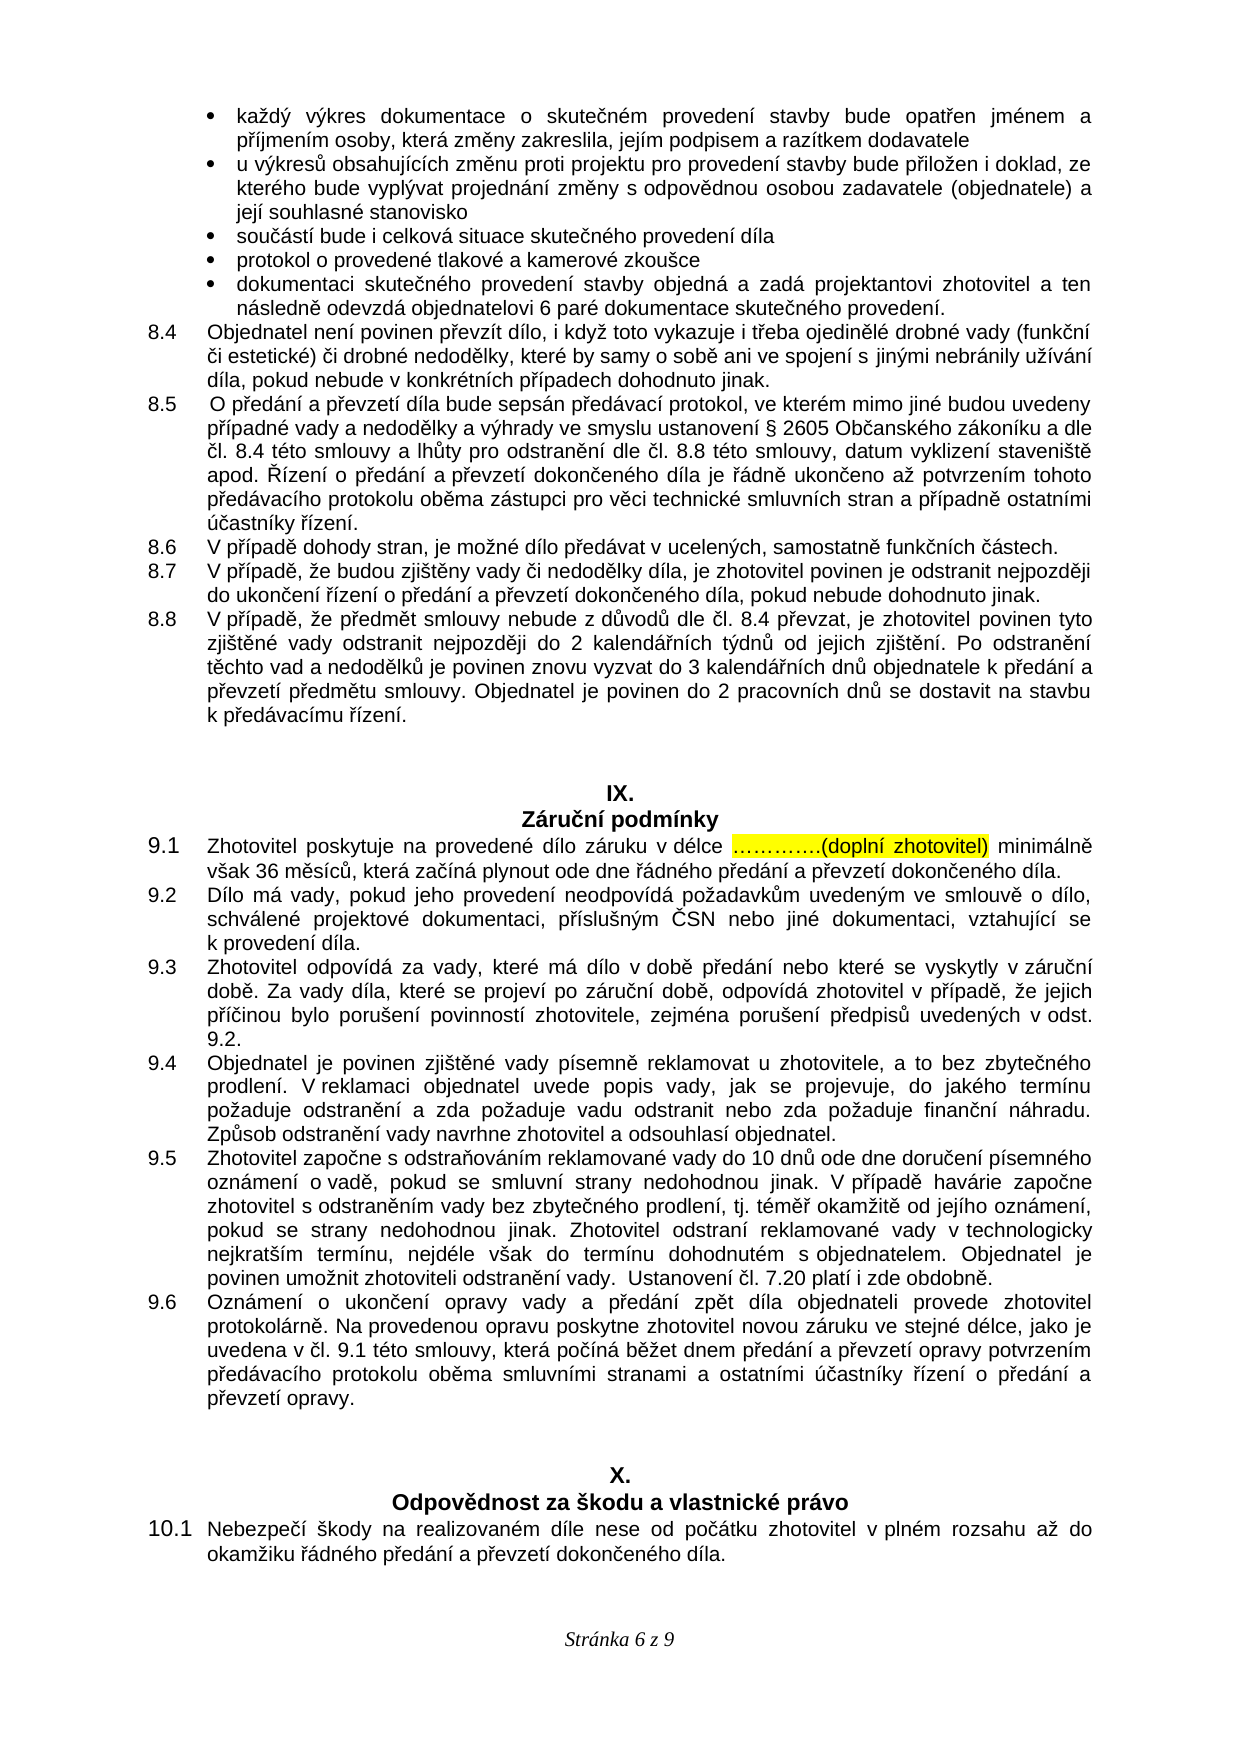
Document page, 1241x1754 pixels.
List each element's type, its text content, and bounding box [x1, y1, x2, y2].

list u výkresů obsahujících změnu proti projektu pro provedení stavby bude přiložen i doklad, ze kterého bude vyplývat projednání změny s odpovědnou osobou zadavatele (objednatele) a její souhlasné stanovisko [207, 151, 1092, 223]
list dokumentaci skutečného provedení stavby objedná a zadá projektantovi zhotovitel a ten následně odevzdá objednatelovi 6 paré dokumentace skutečného provedení. [207, 272, 1092, 319]
text 9.1 Zhotovitel poskytuje na provedené dílo záruku v délce ………….(doplní zhotovitel) minimálně však 36 měsíců, která začíná plynout ode dne řádného předání a převzetí dokončeného díla. [148, 832, 1092, 883]
text 8.8 V případě, že předmět smlouvy nebude z důvodů dle čl. 8.4 převzat, je zhotovitel povinen tyto zjištěné vady odstranit nejpozději do 2 kalendářních týdnů od jejich zjištění. Po odstranění těchto vad a nedodělků je povinen znovu vyzvat do 3 kalendářních dnů objednatele k předání a převzetí předmětu smlouvy. Objednatel je povinen do 2 pracovních dnů se dostavit na stavbu k předávacímu řízení. [148, 607, 1092, 727]
text 9.2 Dílo má vady, pokud jeho provedení neodpovídá požadavkům uvedeným ve smlouvě o dílo, schválené projektové dokumentaci, příslušným ČSN nebo jiné dokumentaci, vztahující se k provedení díla. [148, 883, 1092, 954]
text Záruční podmínky [148, 806, 1092, 832]
list protokol o provedené tlakové a kamerové zkoušce [207, 247, 1092, 272]
text 8.4 Objednatel není povinen převzít dílo, i když toto vykazuje i třeba ojedinělé drobné vady (funkční či estetické) či drobné nedodělky, které by samy o sobě ani ve spojení s jinými nebránily užívání díla, pokud nebude v konkrétních případech dohodnuto jinak. [148, 319, 1092, 391]
text Odpovědnost za škodu a vlastnické právo [148, 1489, 1092, 1515]
text 10.1 Nebezpečí škody na realizovaném díle nese od počátku zhotovitel v plném rozsahu až do okamžiku řádného předání a převzetí dokončeného díla. [148, 1515, 1092, 1565]
text 8.7 V případě, že budou zjištěny vady či nedodělky díla, je zhotovitel povinen je odstranit nejpozději do ukončení řízení o předání a převzetí dokončeného díla, pokud nebude dohodnuto jinak. [148, 559, 1092, 607]
text 9.6 Oznámení o ukončení opravy vady a předání zpět díla objednateli provede zhotovitel protokolárně. Na provedenou opravu poskytne zhotovitel novou záruku ve stejné délce, jako je uvedena v čl. 9.1 této smlouvy, která počíná běžet dnem předání a převzetí opravy potvrzením předávacího protokolu oběma smluvními stranami a ostatními účastníky řízení o předání a převzetí opravy. [148, 1290, 1092, 1410]
list každý výkres dokumentace o skutečném provedení stavby bude opatřen jménem a příjmením osoby, která změny zakreslila, jejím podpisem a razítkem dodavatele [207, 103, 1092, 151]
text 9.3 Zhotovitel odpovídá za vady, které má dílo v době předání nebo které se vyskytly v záruční době. Za vady díla, které se projeví po záruční době, odpovídá zhotovitel v případě, že jejich příčinou bylo porušení povinností zhotovitele, zejména porušení předpisů uvedených v odst. 9.2. [148, 954, 1092, 1050]
text 9.5 Zhotovitel započne s odstraňováním reklamované vady do 10 dnů ode dne doručení písemného oznámení o vadě, pokud se smluvní strany nedohodnou jinak. V případě havárie započne zhotovitel s odstraněním vady bez zbytečného prodlení, tj. téměř okamžitě od jejího oznámení, pokud se strany nedohodnou jinak. Zhotovitel odstraní reklamované vady v technologicky nejkratším termínu, nejdéle však do termínu dohodnutém s objednatelem. Objednatel je povinen umožnit zhotoviteli odstranění vady. Ustanovení čl. 7.20 platí i zde obdobně. [148, 1146, 1092, 1290]
text 8.6 V případě dohody stran, je možné dílo předávat v ucelených, samostatně funkčních částech. [148, 535, 1092, 559]
text 8.5 O předání a převzetí díla bude sepsán předávací protokol, ve kterém mimo jiné budou uvedeny případné vady a nedodělky a výhrady ve smyslu ustanovení § 2605 Občanského zákoníku a dle čl. 8.4 této smlouvy a lhůty pro odstranění dle čl. 8.8 této smlouvy, datum vyklizení staveniště apod. Řízení o předání a převzetí dokončeného díla je řádně ukončeno až potvrzením tohoto předávacího protokolu oběma zástupci pro věci technické smluvních stran a případně ostatními účastníky řízení. [148, 391, 1092, 535]
list součástí bude i celková situace skutečného provedení díla [207, 223, 1092, 247]
text X. [148, 1462, 1092, 1489]
text IX. [148, 779, 1092, 806]
text 9.4 Objednatel je povinen zjištěné vady písemně reklamovat u zhotovitele, a to bez zbytečného prodlení. V reklamaci objednatel uvede popis vady, jak se projevuje, do jakého termínu požaduje odstranění a zda požaduje vadu odstranit nebo zda požaduje finanční náhradu. Způsob odstranění vady navrhne zhotovitel a odsouhlasí objednatel. [148, 1050, 1092, 1146]
